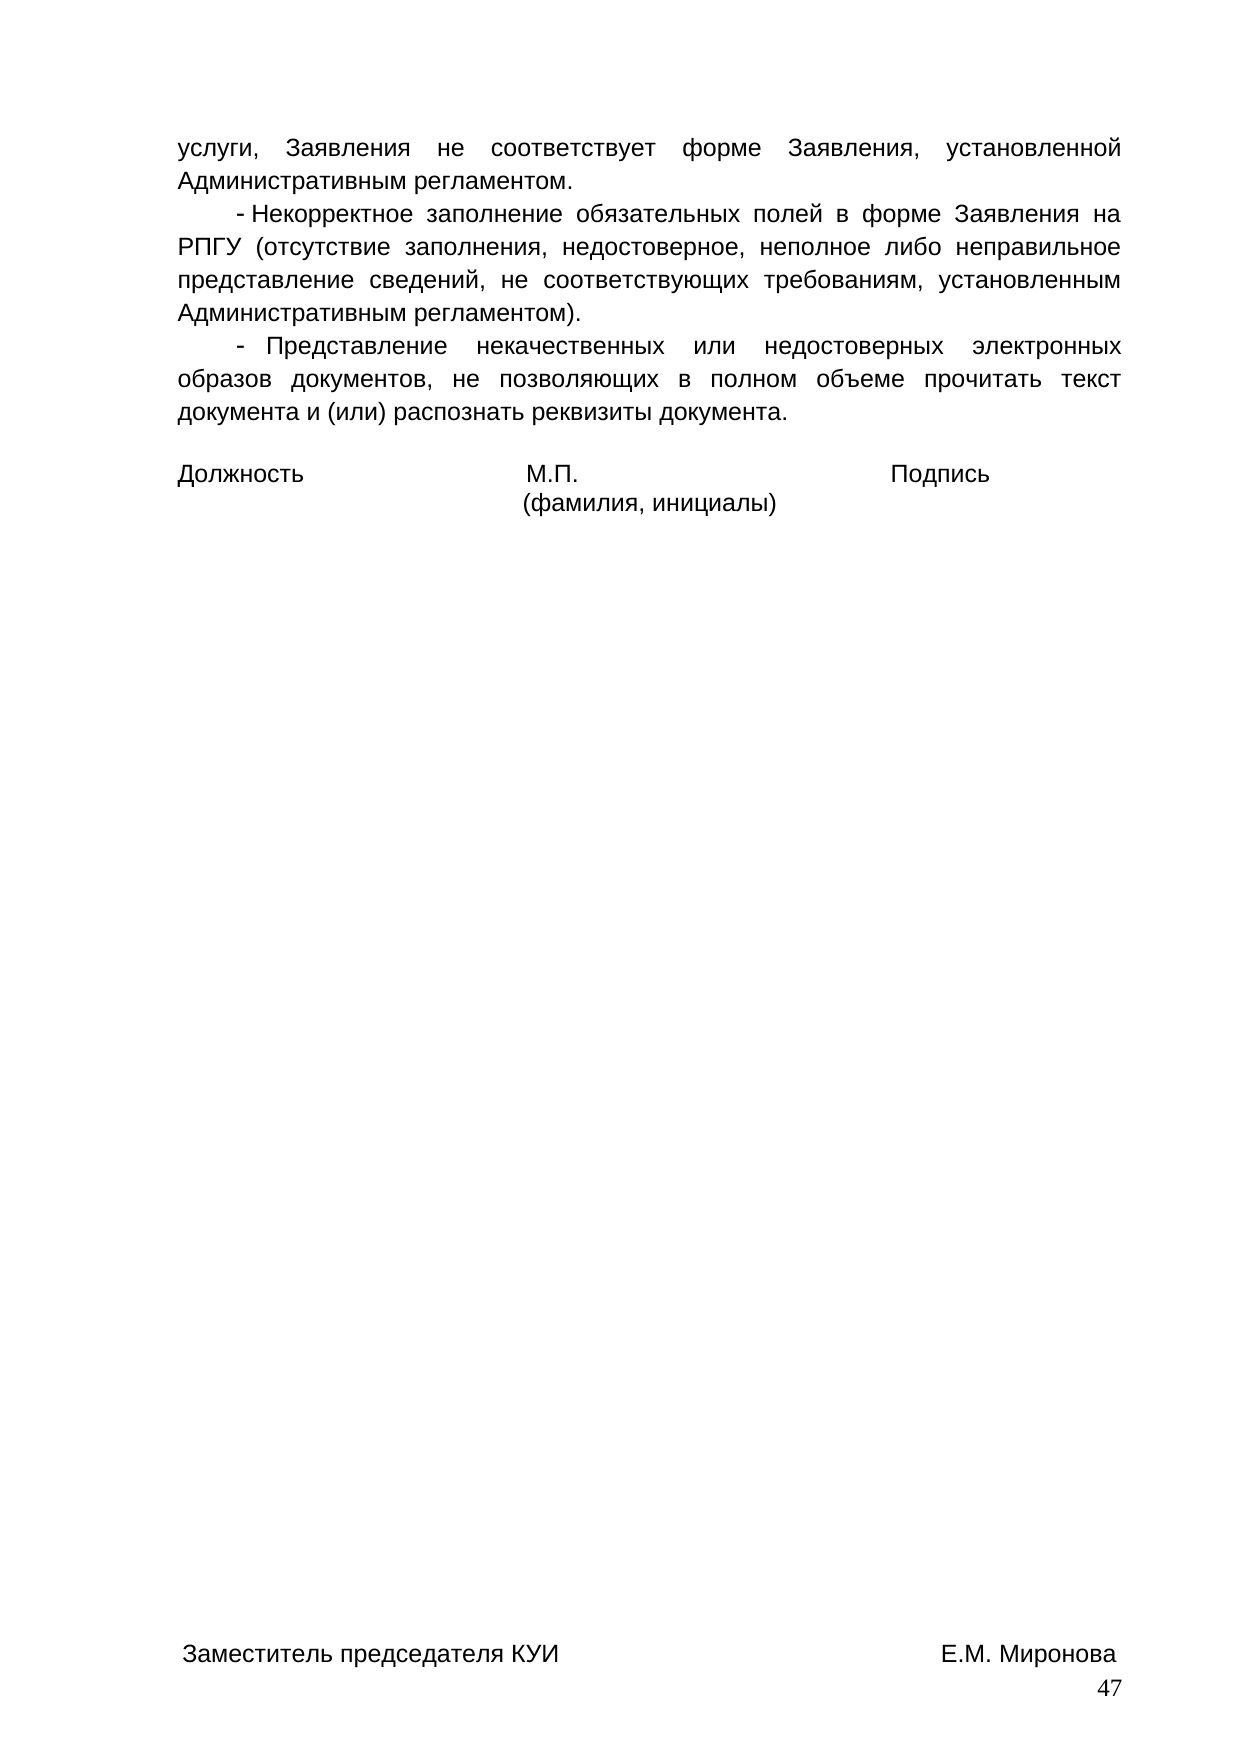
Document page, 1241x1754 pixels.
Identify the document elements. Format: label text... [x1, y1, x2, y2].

list Некорректное заполнение обязательных полей в форме Заявления на РПГУ (отсутствие заполнения, недостоверное, неполное либо неправильное представление сведений, не соответствующих требованиям, установленным Административным регламентом). [177, 199, 1122, 327]
text Заместитель председателя КУИ Е.М. Миронова [177, 1639, 1122, 1668]
text Должность М.П. Подпись [177, 459, 1122, 488]
list Представление некачественных или недостоверных электронных образов документов, не позволяющих в полном объеме прочитать текст документа и (или) распознать реквизиты документа. [177, 331, 1122, 426]
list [177, 133, 1122, 195]
text (фамилия, инициалы) [177, 488, 1122, 517]
